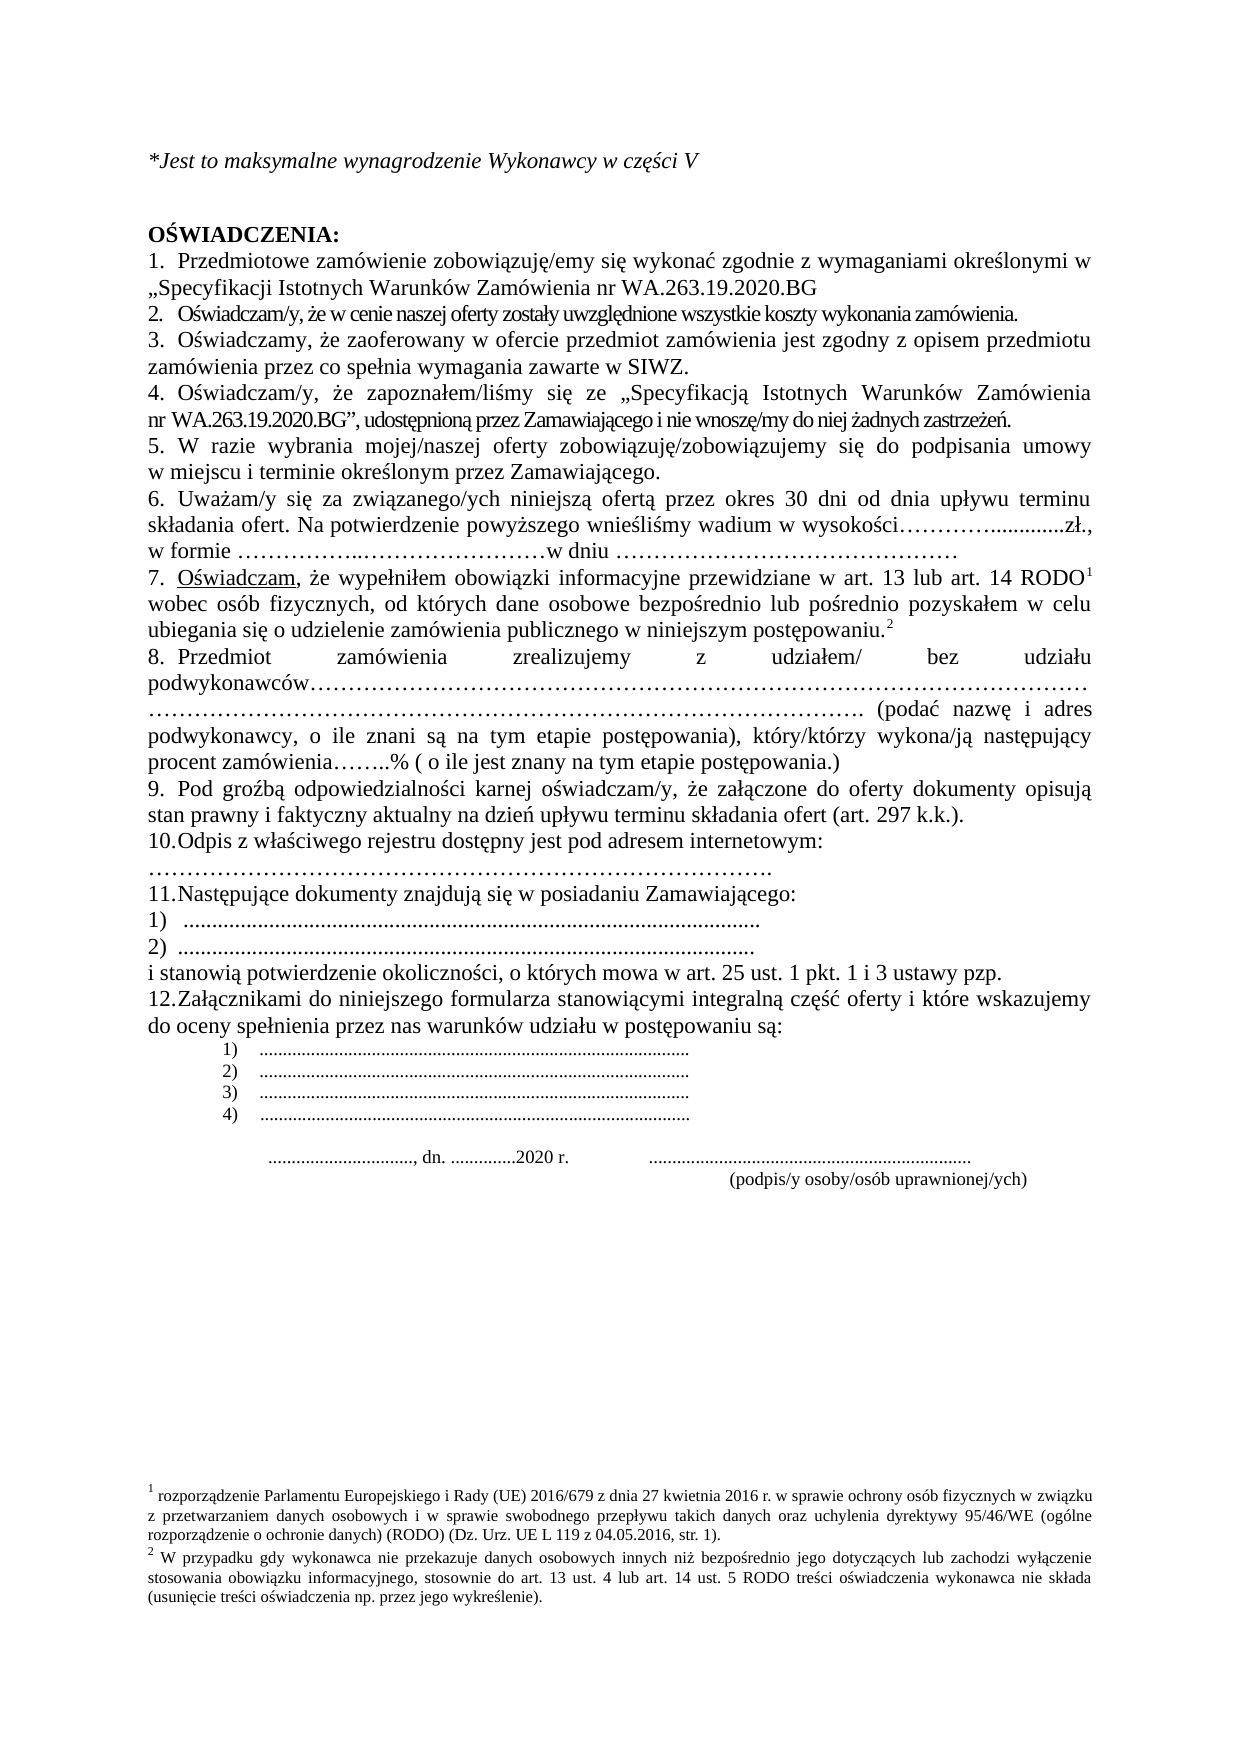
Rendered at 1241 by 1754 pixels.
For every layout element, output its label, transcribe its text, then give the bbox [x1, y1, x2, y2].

text (podpis/y osoby/osób uprawnionej/ych) [664, 1167, 1093, 1189]
list Pod groźbą odpowiedzialności karnej oświadczam/y, że załączone do oferty dokumenty opisują stan prawny i faktyczny aktualny na dzień upływu terminu składania ofert (art. 297 k.k.). [148, 774, 1093, 827]
list ............................................................................................ [222, 1081, 1093, 1103]
list ............................................................................................ [222, 1038, 1093, 1060]
list Następujące dokumenty znajdują się w posiadaniu Zamawiającego: [148, 880, 1093, 906]
list W razie wybrania mojej/naszej oferty zobowiązuję/zobowiązujemy się do podpisania umowy w miejscu i terminie określonym przez Zamawiającego. [148, 432, 1093, 485]
list Oświadczam/y, że w cenie naszej oferty zostały uwzględnione wszystkie koszty wykonania zamówienia. [148, 300, 1093, 327]
text OŚWIADCZENIA: [148, 221, 1093, 247]
list Oświadczamy, że zaoferowany w ofercie przedmiot zamówienia jest zgodny z opisem przedmiotu zamówienia przez co spełnia wymagania zawarte w SIWZ. [148, 327, 1093, 379]
list Oświadczam/y, że zapoznałem/liśmy się ze „Specyfikacją Istotnych Warunków Zamówienia nr WA.263.19.2020.BG”, udostępnioną przez Zamawiającego i nie wnoszę/my do niej żadnych zastrzeżeń. [148, 379, 1093, 432]
list Oświadczam, że wypełniłem obowiązki informacyjne przewidziane w art. 13 lub art. 14 RODO wobec osób fizycznych, od których dane osobowe bezpośrednio lub pośrednio pozyskałem w celu ubiegania się o udzielenie zamówienia publicznego w niniejszym postępowaniu. [148, 564, 1093, 643]
list Odpis z właściwego rejestru dostępny jest pod adresem internetowym: [148, 827, 1093, 854]
list Przedmiot zamówienia zrealizujemy z udziałem/ bez udziału podwykonawców……………………………………………………………………………………………………………………………………………………………………………. (podać nazwę i adres podwykonawcy, o ile znani są na tym etapie postępowania), który/którzy wykona/ją następujący procent zamówienia……..% ( o ile jest znany na tym etapie postępowania.) [148, 643, 1093, 774]
text ..............................., dn. ..............2020 r. ..................................................................... [148, 1146, 1093, 1167]
list ............................................................................................ [222, 1103, 1093, 1124]
text *Jest to maksymalne wynagrodzenie Wykonawcy w części V [148, 148, 1093, 174]
list ..................................................................................................... [148, 933, 1093, 959]
list ..................................................................................................... [148, 906, 1093, 933]
list Przedmiotowe zamówienie zobowiązuję/emy się wykonać zgodnie z wymaganiami określonymi w „Specyfikacji Istotnych Warunków Zamówienia nr WA.263.19.2020.BG [148, 247, 1093, 300]
list Załącznikami do niniejszego formularza stanowiącymi integralną część oferty i które wskazujemy do oceny spełnienia przez nas warunków udziału w postępowaniu są: [148, 985, 1093, 1038]
text i stanowią potwierdzenie okoliczności, o których mowa w art. 25 ust. 1 pkt. 1 i 3 ustawy pzp. [148, 959, 1093, 985]
list ............................................................................................ [222, 1060, 1093, 1081]
list ………………………………………………………………………. [148, 854, 1093, 880]
list Uważam/y się za związanego/ych niniejszą ofertą przez okres 30 dni od dnia upływu terminu składania ofert. Na potwierdzenie powyższego wnieśliśmy wadium w wysokości………….............zł., w formie ……………..……………………w dniu ……………………………………… [148, 485, 1093, 564]
